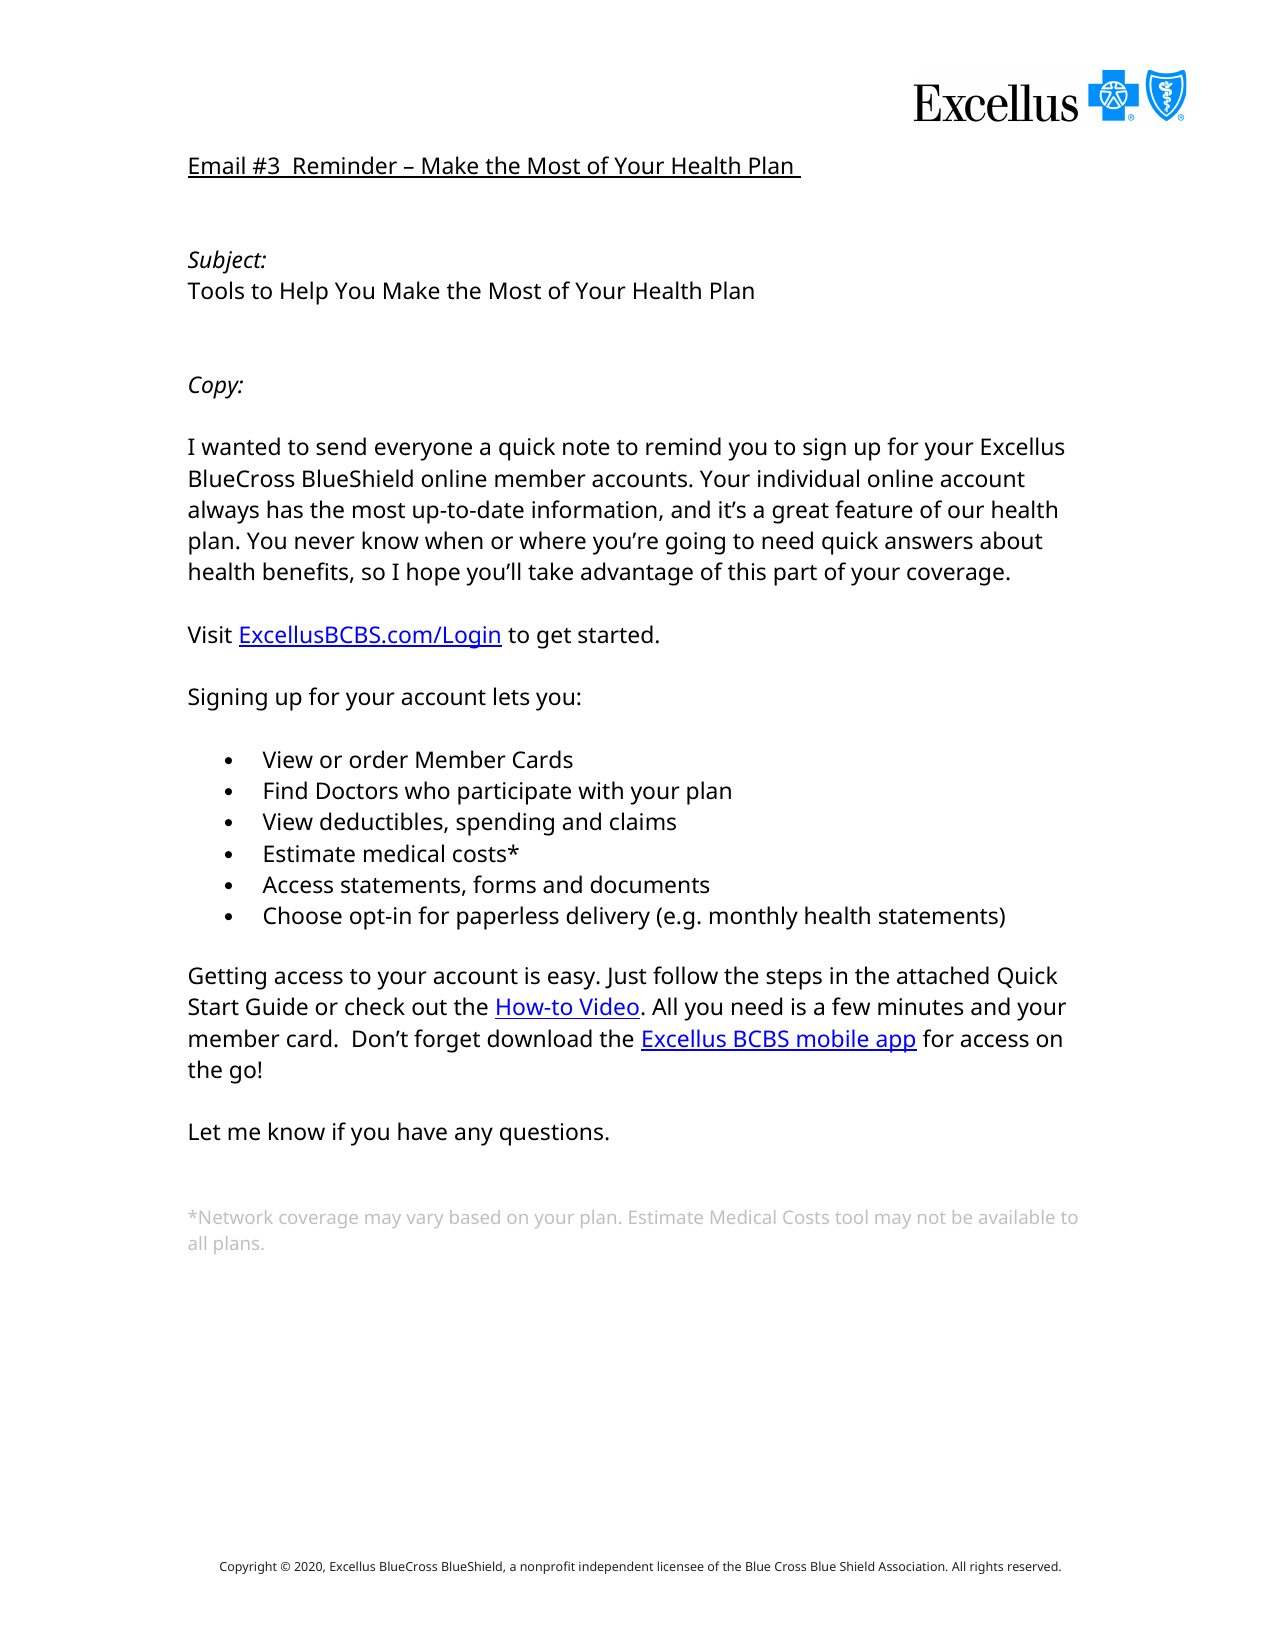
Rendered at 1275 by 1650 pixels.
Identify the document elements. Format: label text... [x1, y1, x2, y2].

list Access statements, forms and documents [225, 869, 1087, 900]
text Email #3 Reminder – Make the Most of Your Health Plan [187, 150, 1087, 181]
text Subject: [187, 244, 1087, 275]
list Estimate medical costs* [225, 837, 1087, 869]
text Copy: [187, 369, 1087, 400]
text *Network coverage may vary based on your plan. Estimate Medical Costs tool may not be available to all plans. [187, 1204, 1087, 1255]
text I wanted to send everyone a quick note to remind you to sign up for your Excellus BlueCross BlueShield online member accounts. Your individual online account always has the most up-to-date information, and it’s a great feature of our health plan. You never know when or where you’re going to need quick answers about health benefits, so I hope you’ll take advantage of this part of your coverage. [187, 431, 1087, 587]
text Visit ExcellusBCBS.com/Login to get started. [187, 619, 1087, 650]
text Tools to Help You Make the Most of Your Health Plan [187, 275, 1087, 306]
list Find Doctors who participate with your plan [225, 775, 1087, 806]
picture [913, 70, 1187, 123]
list View deductibles, spending and claims [225, 806, 1087, 837]
text Signing up for your account lets you: [187, 681, 1087, 712]
text Getting access to your account is easy. Just follow the steps in the attached Quick Start Guide or check out the How-to Video. All you need is a few minutes and your member card. Don’t forget download the Excellus BCBS mobile app for access on the go! [187, 960, 1087, 1085]
list Choose opt-in for paperless delivery (e.g. monthly health statements) [225, 900, 1087, 960]
text Let me know if you have any questions. [187, 1116, 1087, 1147]
list View or order Member Cards [225, 744, 1087, 775]
